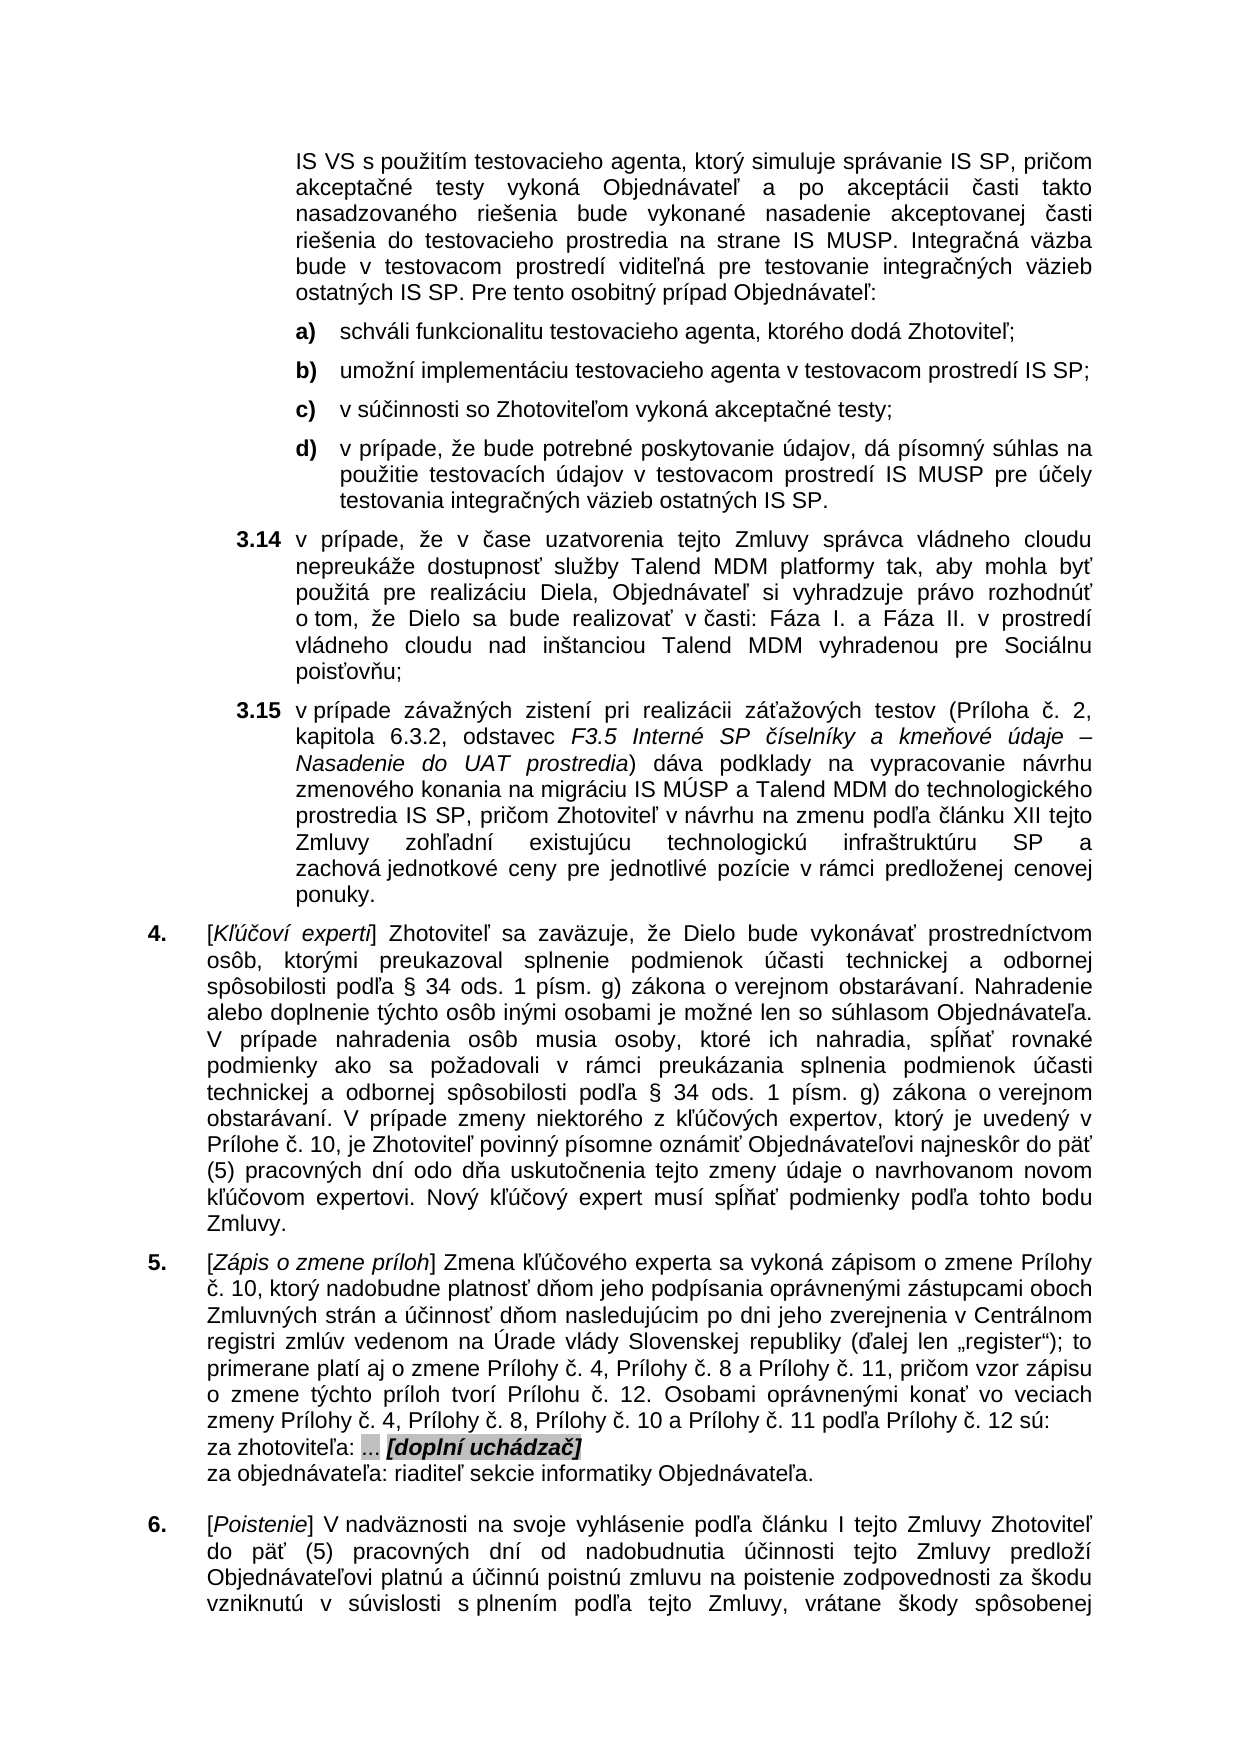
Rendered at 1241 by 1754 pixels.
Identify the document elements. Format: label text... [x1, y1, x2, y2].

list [148, 1511, 1093, 1617]
list v prípade závažných zistení pri realizácii záťažových testov (Príloha č. 2, kapitola 6.3.2, odstavec F3.5 Interné SP číselníky a kmeňové údaje – Nasadenie do UAT prostredia) dáva podklady na vypracovanie návrhu zmenového konania na migráciu IS MÚSP a Talend MDM do technologického prostredia IS SP, pričom Zhotoviteľ v návrhu na zmenu podľa článku XII tejto Zmluvy zohľadní existujúcu technologickú infraštruktúru SP a zachová jednotkové ceny pre jednotlivé pozície v rámci predloženej cenovej ponuky. [236, 697, 1093, 908]
text za objednávateľa: riaditeľ sekcie informatiky Objednávateľa. [207, 1460, 1093, 1486]
list v prípade, že v čase uzatvorenia tejto Zmluvy správca vládneho cloudu nepreukáže dostupnosť služby Talend MDM platformy tak, aby mohla byť použitá pre realizáciu Diela, Objednávateľ si vyhradzuje právo rozhodnúť o tom, že Dielo sa bude realizovať v časti: Fáza I. a Fáza II. v prostredí vládneho cloudu nad inštanciou Talend MDM vyhradenou pre Sociálnu poisťovňu; [236, 526, 1093, 684]
list [Zápis o zmene príloh] Zmena kľúčového experta sa vykoná zápisom o zmene Prílohy č. 10, ktorý nadobudne platnosť dňom jeho podpísania oprávnenými zástupcami oboch Zmluvných strán a účinnosť dňom nasledujúcim po dni jeho zverejnenia v Centrálnom registri zmlúv vedenom na Úrade vlády Slovenskej republiky (ďalej len „register“); to primerane platí aj o zmene Prílohy č. 4, Prílohy č. 8 a Prílohy č. 11, pričom vzor zápisu o zmene týchto príloh tvorí Prílohu č. 12. Osobami oprávnenými konať vo veciach zmeny Prílohy č. 4, Prílohy č. 8, Prílohy č. 10 a Prílohy č. 11 podľa Prílohy č. 12 sú: [148, 1249, 1093, 1433]
list v prípade, že bude potrebné poskytovanie údajov, dá písomný súhlas na použitie testovacích údajov v testovacom prostredí IS MUSP pre účely testovania integračných väzieb ostatných IS SP. [295, 435, 1093, 514]
list schváli funkcionalitu testovacieho agenta, ktorého dodá Zhotoviteľ; [295, 318, 1093, 344]
list umožní implementáciu testovacieho agenta v testovacom prostredí IS SP; [295, 357, 1093, 383]
text za zhotoviteľa: ... [doplní uchádzač] [207, 1433, 1093, 1460]
list [Kľúčoví experti] Zhotoviteľ sa zaväzuje, že Dielo bude vykonávať prostredníctvom osôb, ktorými preukazoval splnenie podmienok účasti technickej a odbornej spôsobilosti podľa § 34 ods. 1 písm. g) zákona o verejnom obstarávaní. Nahradenie alebo doplnenie týchto osôb inými osobami je možné len so súhlasom Objednávateľa. V prípade nahradenia osôb musia osoby, ktoré ich nahradia, spĺňať rovnaké podmienky ako sa požadovali v rámci preukázania splnenia podmienok účasti technickej a odbornej spôsobilosti podľa § 34 ods. 1 písm. g) zákona o verejnom obstarávaní. V prípade zmeny niektorého z kľúčových expertov, ktorý je uvedený v Prílohe č. 10, je Zhotoviteľ povinný písomne oznámiť Objednávateľovi najneskôr do päť (5) pracovných dní odo dňa uskutočnenia tejto zmeny údaje o navrhovanom novom kľúčovom expertovi. Nový kľúčový expert musí spĺňať podmienky podľa tohto bodu Zmluvy. [148, 920, 1093, 1237]
list v súčinnosti so Zhotoviteľom vykoná akceptačné testy; [295, 396, 1093, 422]
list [236, 148, 1093, 306]
